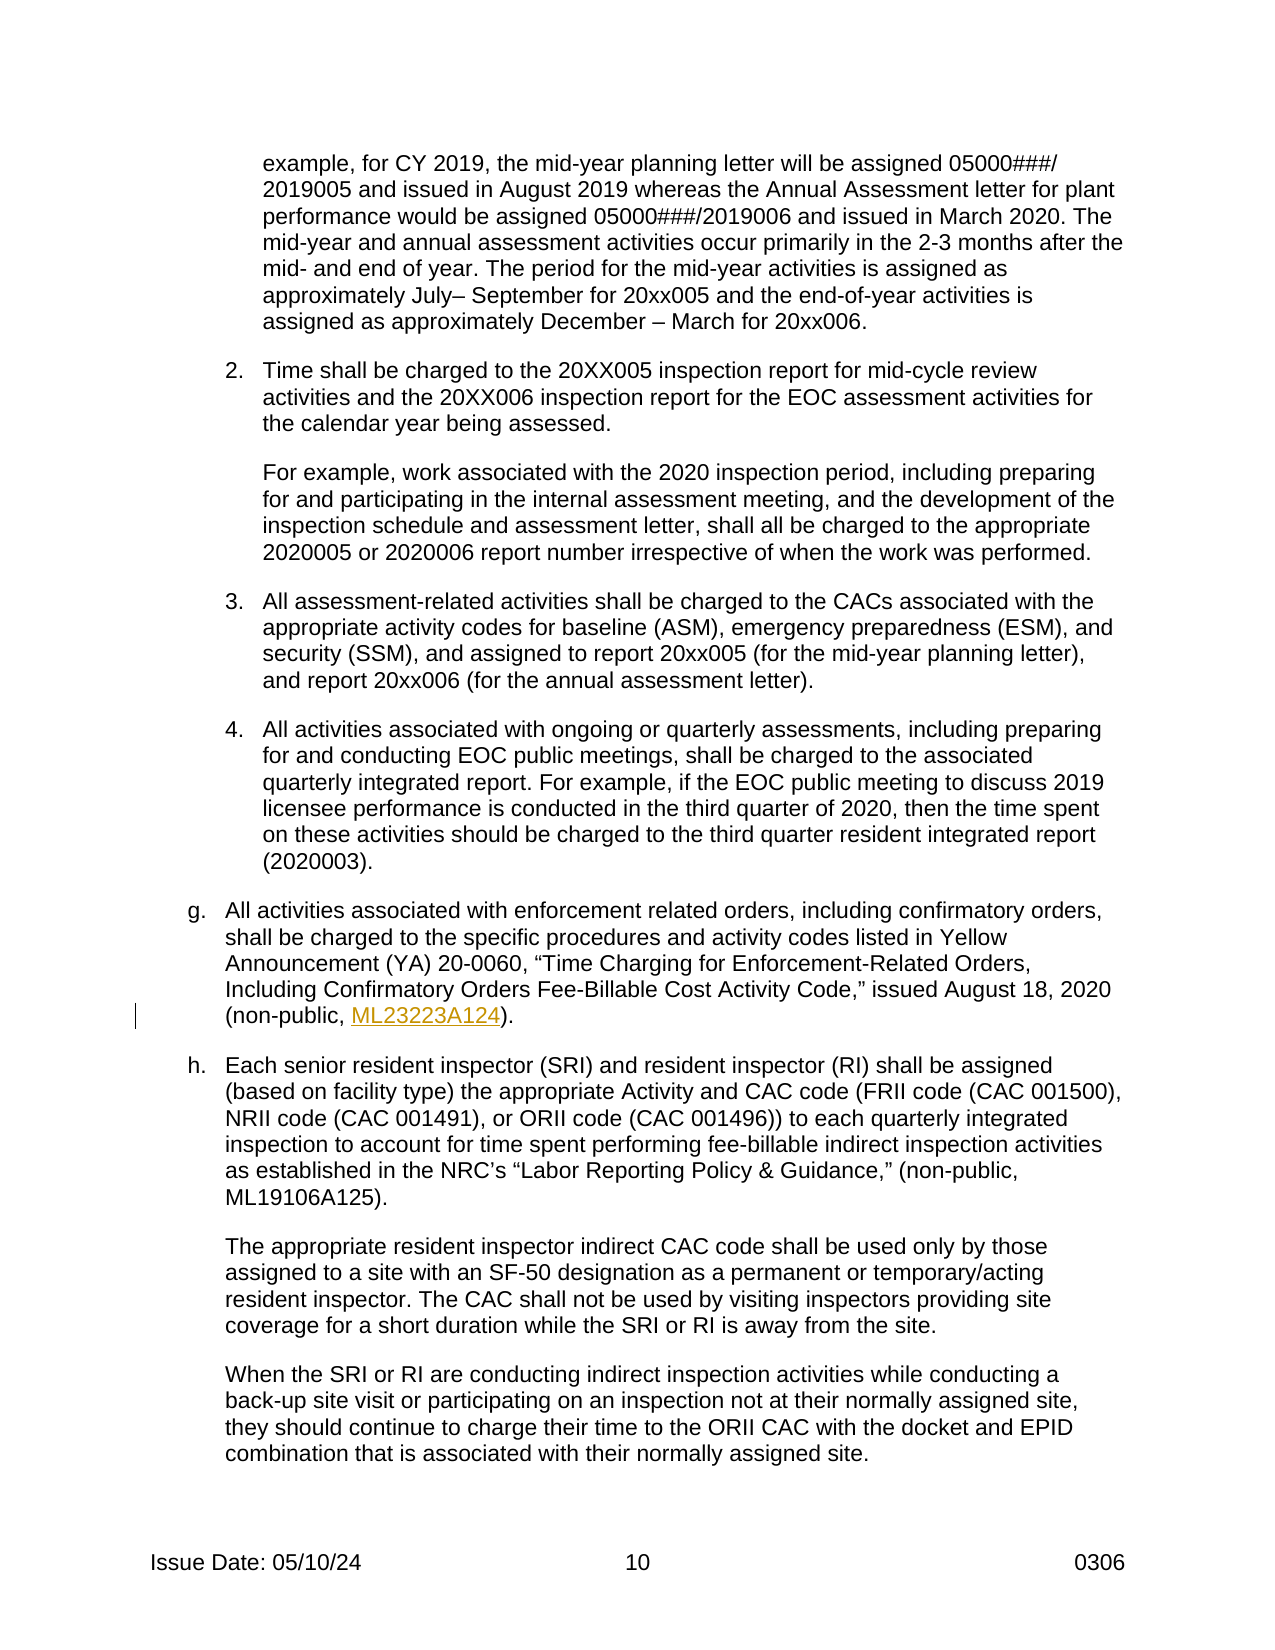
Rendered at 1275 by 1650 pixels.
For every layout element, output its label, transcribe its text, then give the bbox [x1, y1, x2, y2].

list Time shall be charged to the 20XX005 inspection report for mid-cycle review activities and the 20XX006 inspection report for the EOC assessment activities for the calendar year being assessed. [225, 357, 1125, 436]
list Each senior resident inspector (SRI) and resident inspector (RI) shall be assigned (based on facility type) the appropriate Activity and CAC code (FRII code (CAC 001500), NRII code (CAC 001491), or ORII code (CAC 001496)) to each quarterly integrated inspection to account for time spent performing fee-billable indirect inspection activities as established in the NRC’s “Labor Reporting Policy & Guidance,” (non-public, ML19106A125). [187, 1052, 1125, 1210]
list All activities associated with ongoing or quarterly assessments, including preparing for and conducting EOC public meetings, shall be charged to the associated quarterly integrated report. For example, if the EOC public meeting to discuss 2019 licensee performance is conducted in the third quarter of 2020, then the time spent on these activities should be charged to the third quarter resident integrated report (2020003). [225, 716, 1125, 874]
text For example, work associated with the 2020 inspection period, including preparing for and participating in the internal assessment meeting, and the development of the inspection schedule and assessment letter, shall all be charged to the appropriate 2020005 or 2020006 report number irrespective of when the work was performed. [262, 459, 1125, 565]
text The appropriate resident inspector indirect CAC code shall be used only by those assigned to a site with an SF-50 designation as a permanent or temporary/acting resident inspector. The CAC shall not be used by visiting inspectors providing site coverage for a short duration while the SRI or RI is away from the site. [225, 1233, 1125, 1338]
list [225, 150, 1125, 334]
text When the SRI or RI are conducting indirect inspection activities while conducting a back-up site visit or participating on an inspection not at their normally assigned site, they should continue to charge their time to the ORII CAC with the docket and EPID combination that is associated with their normally assigned site. [225, 1361, 1125, 1467]
list All assessment-related activities shall be charged to the CACs associated with the appropriate activity codes for baseline (ASM), emergency preparedness (ESM), and security (SSM), and assigned to report 20xx005 (for the mid-year planning letter), and report 20xx006 (for the annual assessment letter). [225, 588, 1125, 693]
list All activities associated with enforcement related orders, including confirmatory orders, shall be charged to the specific procedures and activity codes listed in Yellow Announcement (YA) 20-0060, “Time Charging for Enforcement-Related Orders, Including Confirmatory Orders Fee-Billable Cost Activity Code,” issued August 18, 2020 (non-public, ). [187, 897, 1125, 1029]
